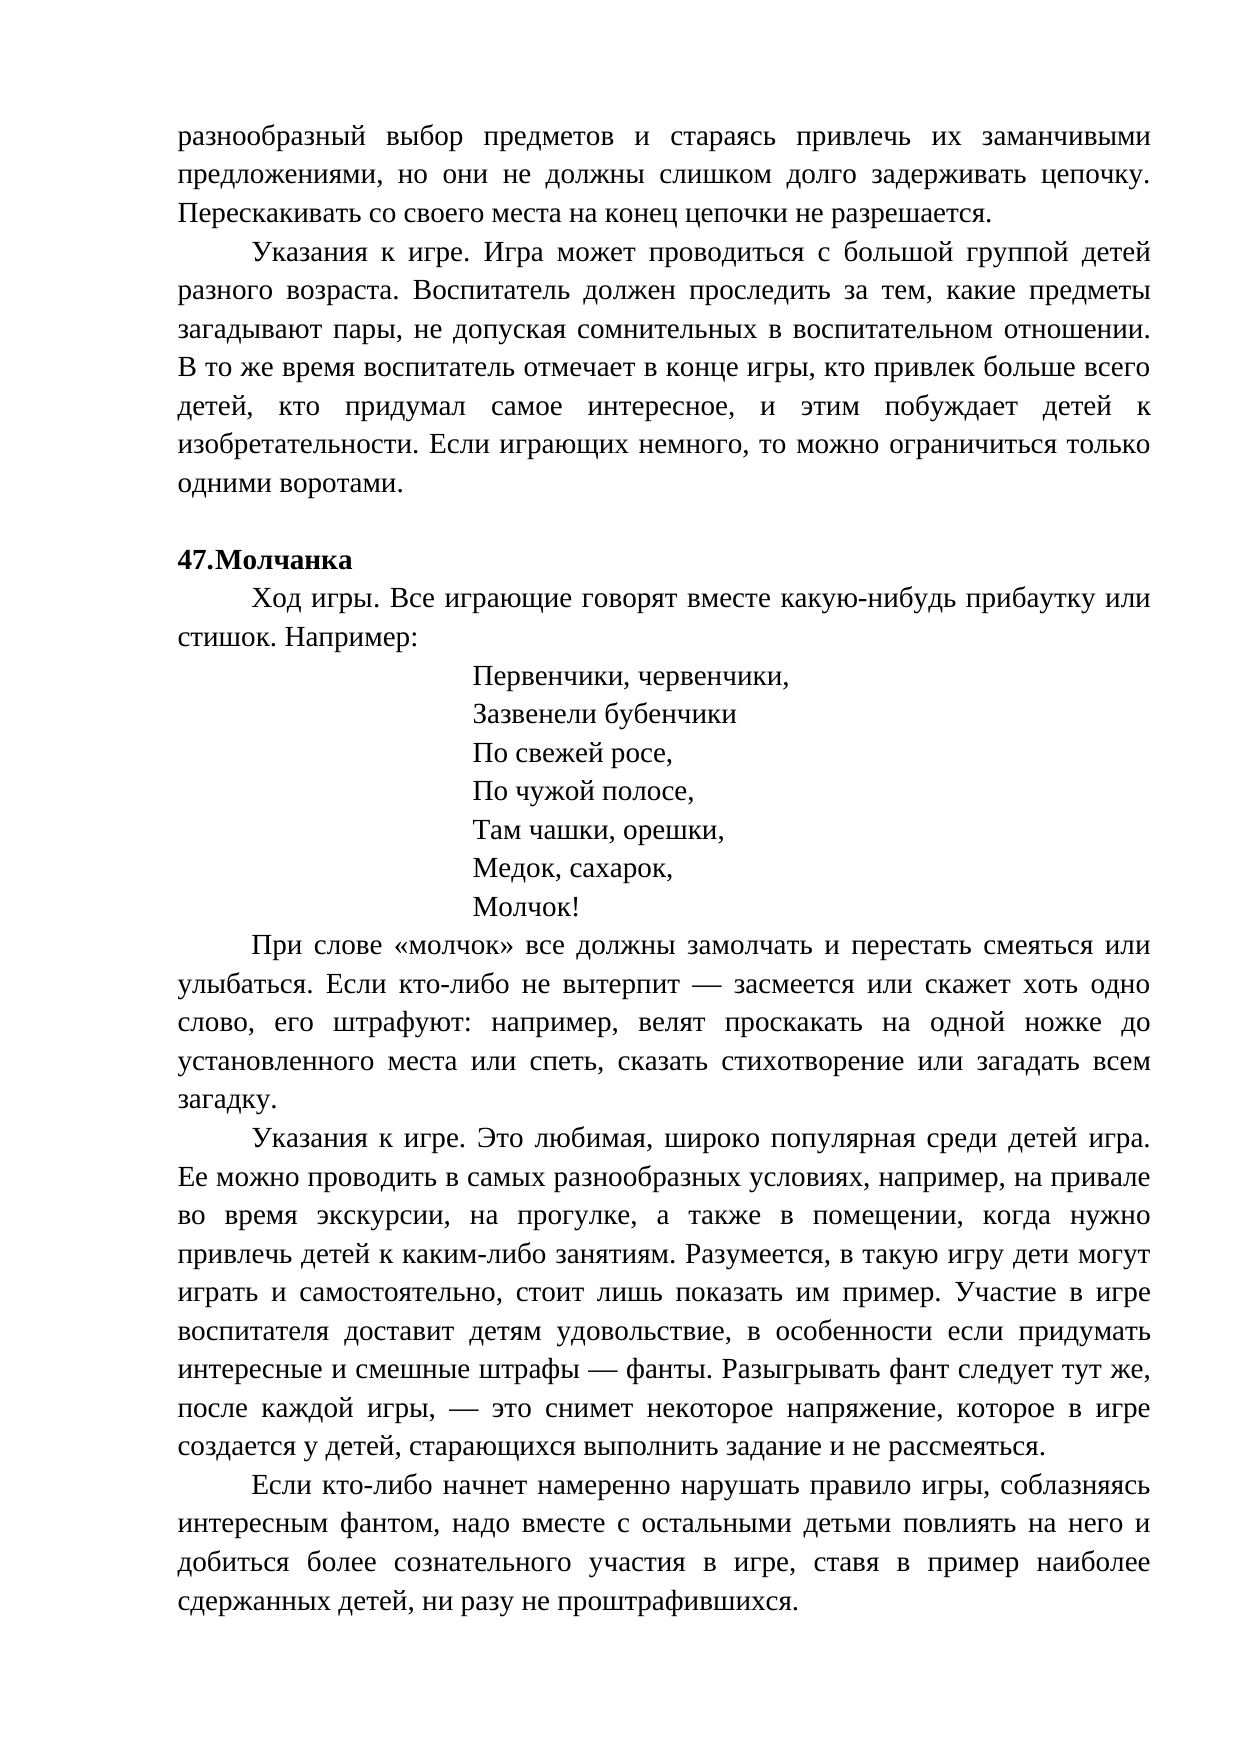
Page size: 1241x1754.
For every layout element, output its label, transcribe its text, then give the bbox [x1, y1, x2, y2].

text При слове «молчок» все должны замолчать и перестать смеяться или улыбаться. Если кто-либо не вытерпит — засмеется или скажет хоть одно слово, его штрафуют: например, велят проскакать на одной ножке до установленного места или спеть, сказать стихотворение или загадать всем загадку. [177, 927, 1152, 1115]
text Указания к игре. Игра может проводиться с большой группой детей разного возраста. Воспитатель должен проследить за тем, какие предметы загадывают пары, не допуская сомнительных в воспитательном отношении. В то же время воспитатель отмечает в конце игры, кто привлек больше всего детей, кто придумал самое интересное, и этим побуждает детей к изобретательности. Если играющих немного, то можно ограничиться только одними воротами. [177, 234, 1152, 498]
text Молчок! [398, 889, 1152, 922]
text Зазвенели бубенчики [398, 696, 1152, 730]
text По чужой полосе, [398, 773, 1152, 807]
text По свежей росе, [398, 735, 1152, 768]
text Там чашки, орешки, [398, 812, 1152, 845]
text Если кто-либо начнет намеренно нарушать правило игры, соблазняясь интересным фантом, надо вместе с остальными детьми повлиять на него и добиться более сознательного участия в игре, ставя в пример наиболее сдержанных детей, ни разу не проштрафившихся. [177, 1467, 1152, 1616]
text Ход игры. Все играющие говорят вместе какую-нибудь прибаутку или стишок. Например: [177, 581, 1152, 653]
text Медок, сахарок, [398, 850, 1152, 884]
text Первенчики, червенчики, [398, 658, 1152, 691]
text Указания к игре. Это любимая, широко популярная среди детей игра. Ее можно проводить в самых разнообразных условиях, например, на привале во время экскурсии, на прогулке, а также в помещении, когда нужно привлечь детей к каким-либо занятиям. Разумеется, в такую игру дети могут играть и самостоятельно, стоит лишь показать им пример. Участие в игре воспитателя доставит детям удовольствие, в особенности если придумать интересные и смешные штрафы — фанты. Разыгрывать фант следует тут же, после каждой игры, — это снимет некоторое напряжение, которое в игре создается у детей, старающихся выполнить задание и не рассмеяться. [177, 1120, 1152, 1462]
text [177, 118, 1152, 229]
list Молчанка [177, 542, 1152, 576]
